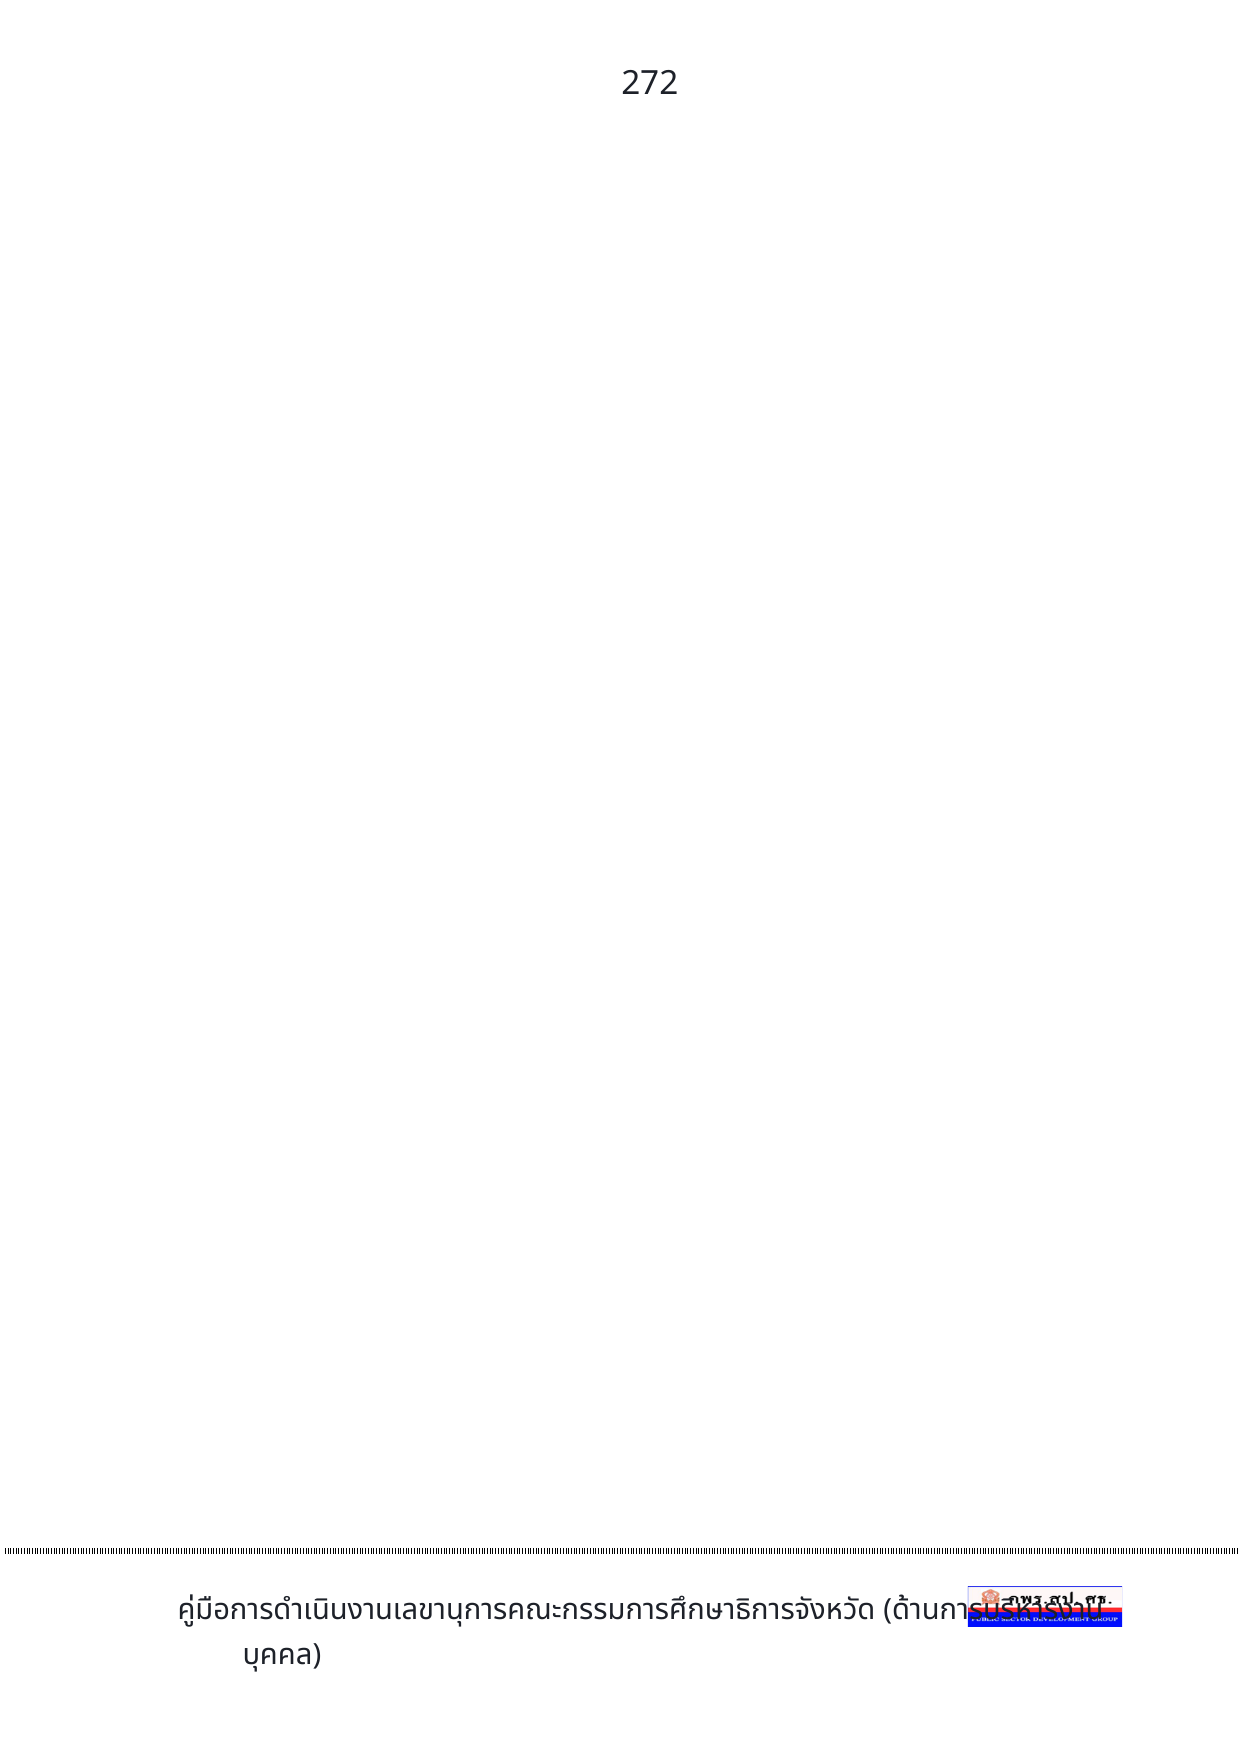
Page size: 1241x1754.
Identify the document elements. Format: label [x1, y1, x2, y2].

picture [967, 1586, 1123, 1627]
